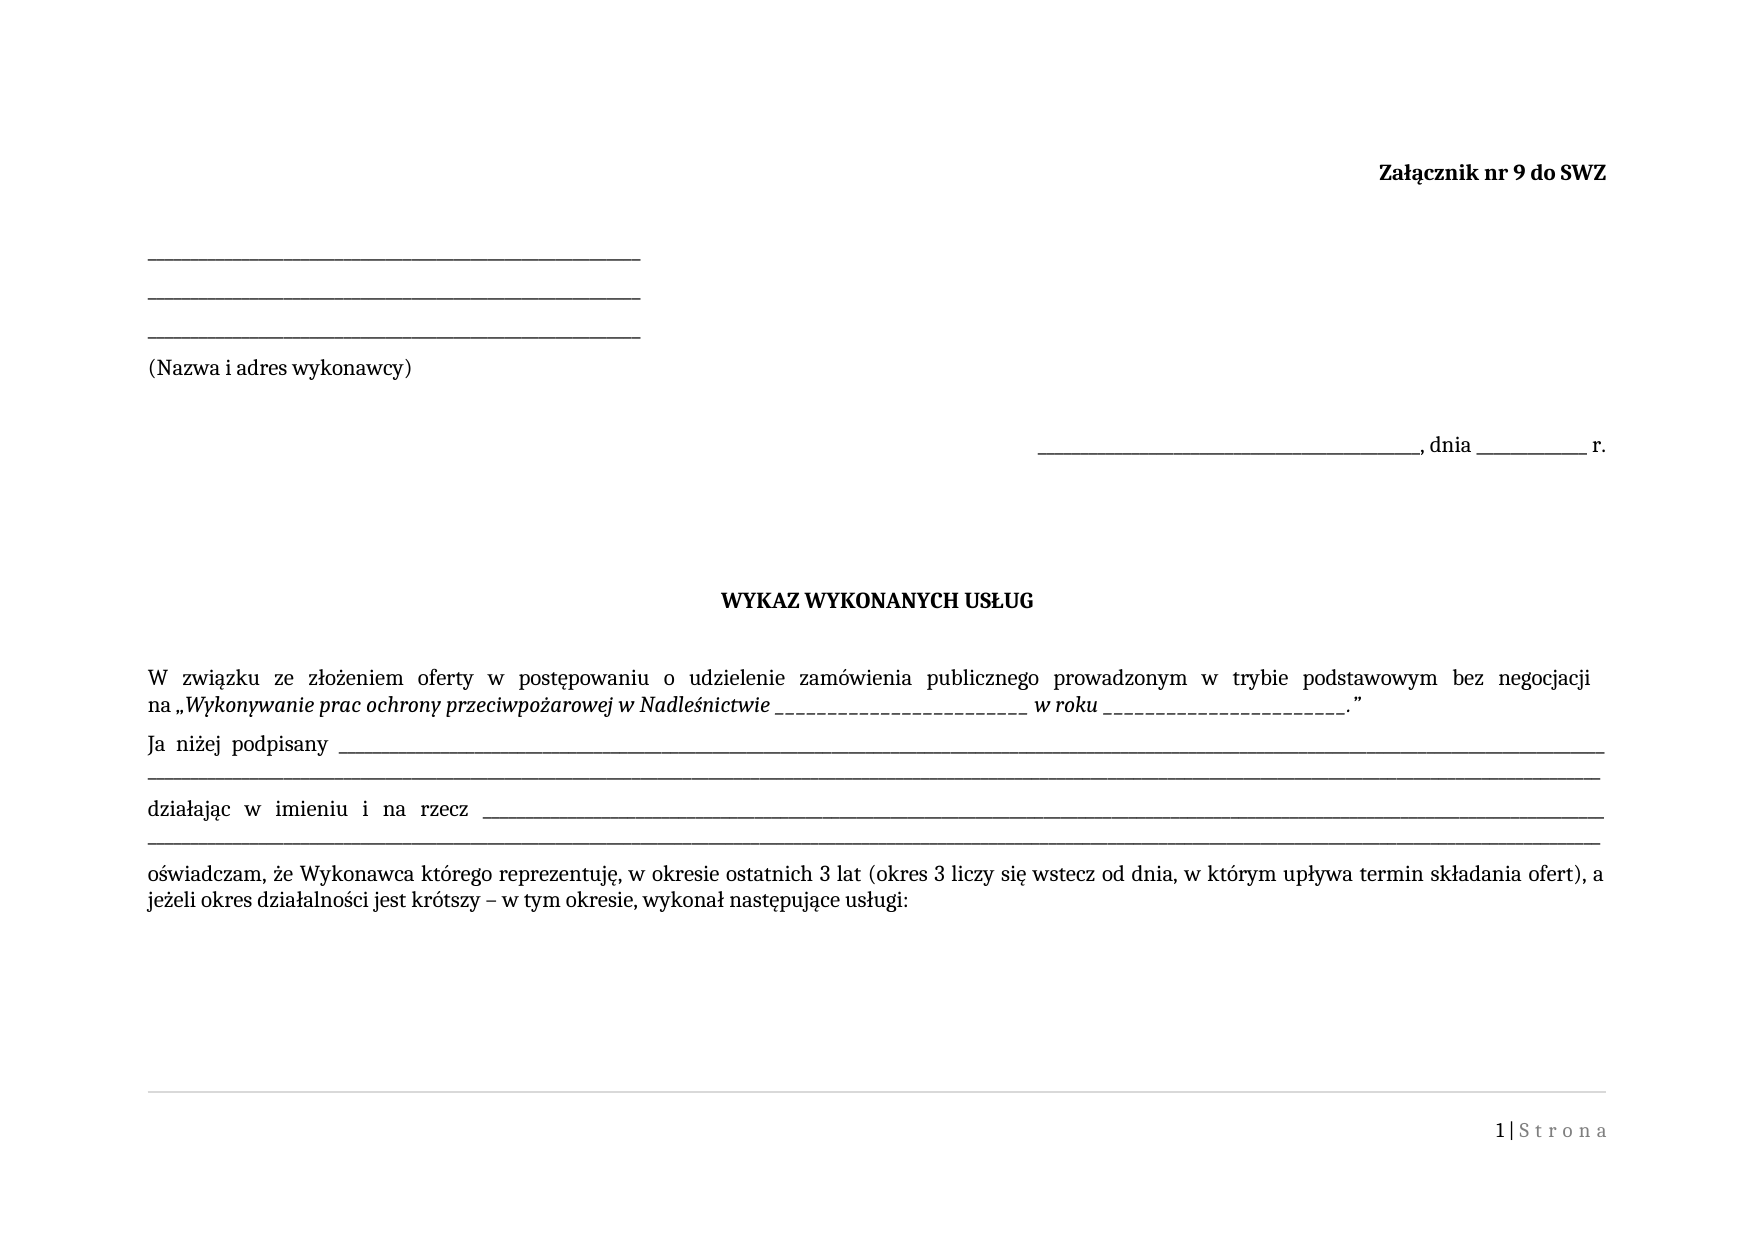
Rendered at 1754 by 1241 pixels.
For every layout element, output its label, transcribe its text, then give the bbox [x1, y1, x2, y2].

text __________________________________________________________ [148, 316, 1606, 342]
text (Nazwa i adres wykonawcy) [148, 354, 1606, 381]
text działając w imieniu i na rzecz ____________________________________________________________________________________________________________________________________ ___________________________________________________________________________________________________________________________________________________________________________ [148, 796, 1606, 848]
text __________________________________________________________ [148, 277, 1606, 303]
text W związku ze złożeniem oferty w postępowaniu o udzielenie zamówienia publicznego prowadzonym w trybie podstawowym bez negocjacji na „Wykonywanie prac ochrony przeciwpożarowej w Nadleśnictwie ________________________ w roku _______________________.” [148, 665, 1606, 718]
text _____________________________________________, dnia _____________ r. [148, 432, 1606, 458]
text Ja niżej podpisany _____________________________________________________________________________________________________________________________________________________ ___________________________________________________________________________________________________________________________________________________________________________ [148, 730, 1606, 783]
text oświadczam, że Wykonawca którego reprezentuję, w okresie ostatnich 3 lat (okres 3 liczy się wstecz od dnia, w którym upływa termin składania ofert), a jeżeli okres działalności jest krótszy – w tym okresie, wykonał następujące usługi: [148, 861, 1606, 913]
text Załącznik nr 9 do SWZ [148, 160, 1606, 186]
text __________________________________________________________ [148, 238, 1606, 264]
text WYKAZ WYKONANYCH USŁUG [148, 587, 1606, 614]
